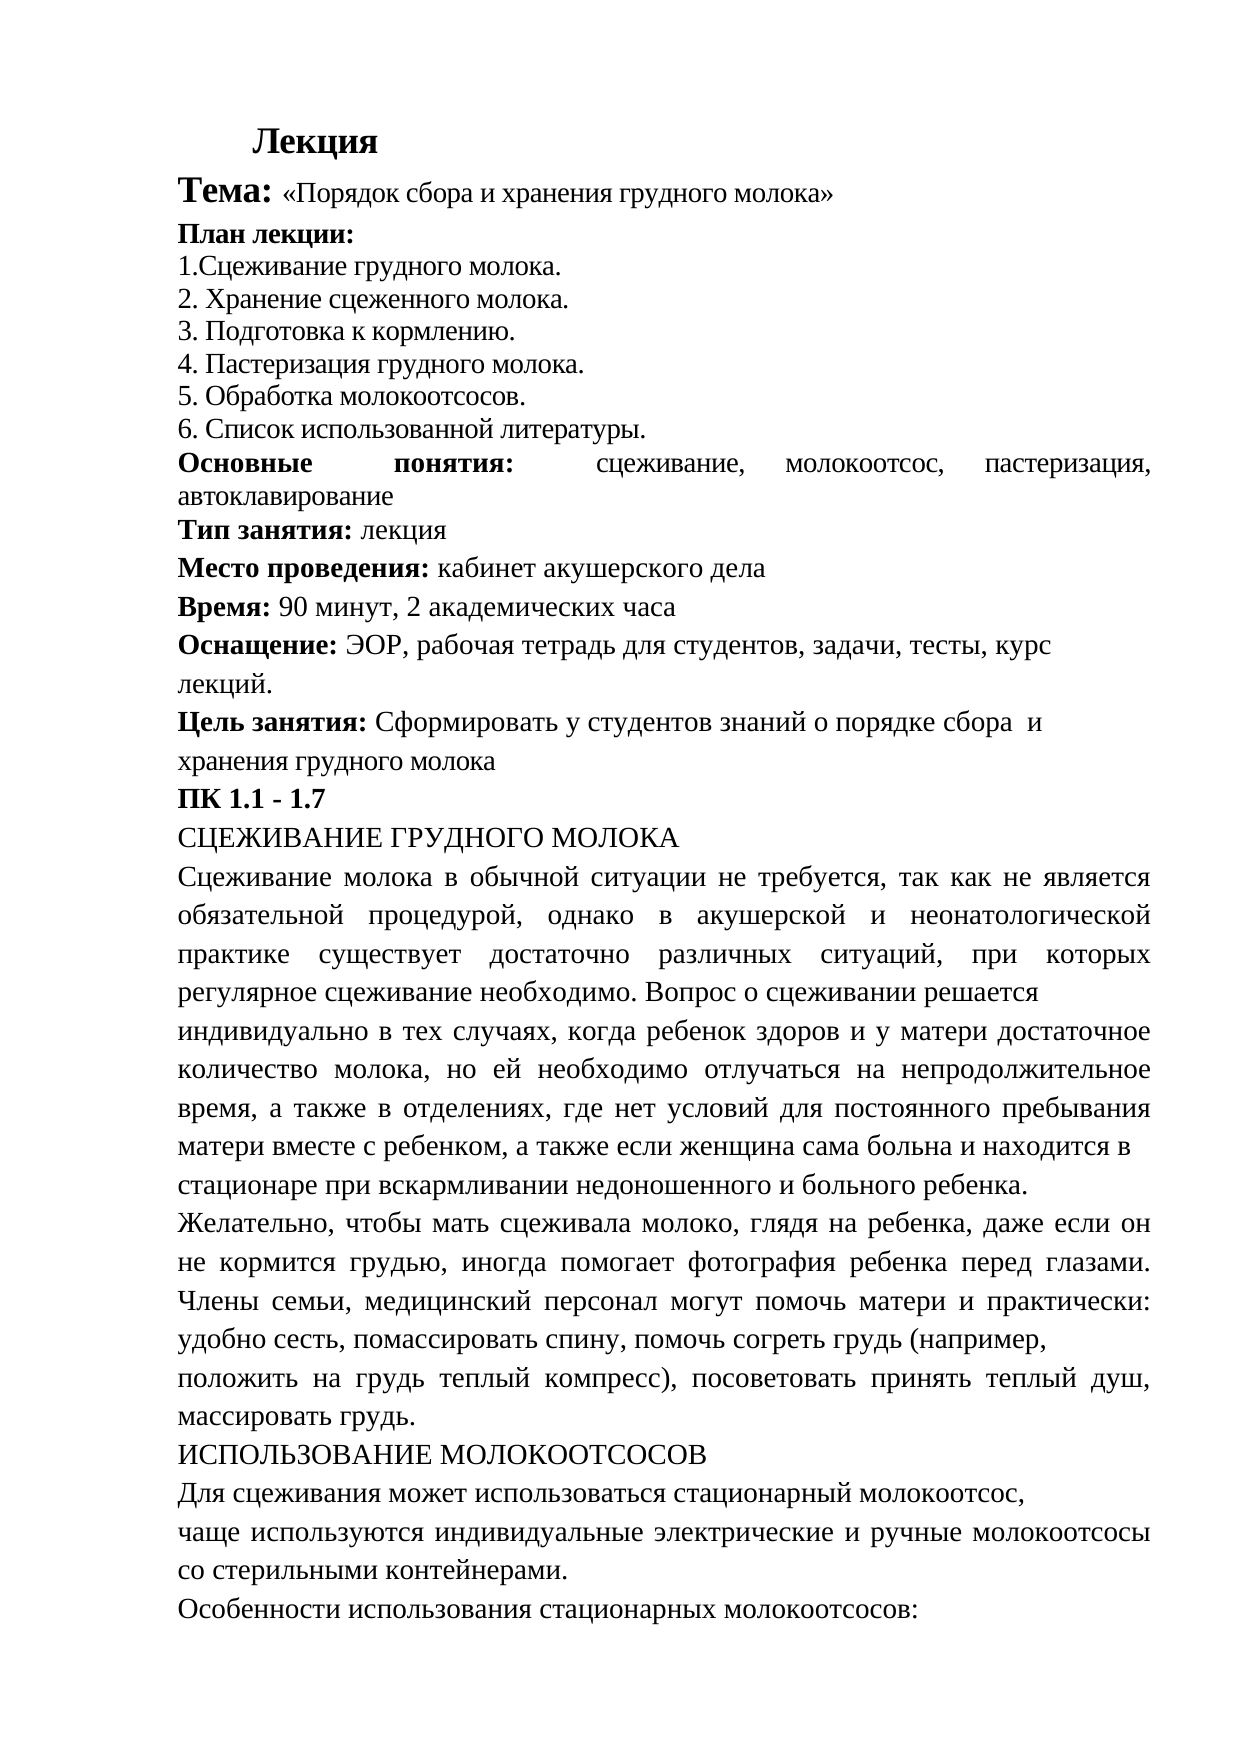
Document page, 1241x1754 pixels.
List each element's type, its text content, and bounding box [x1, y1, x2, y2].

text положить на грудь теплый компресс), посоветовать принять теплый душ, массировать грудь. [177, 1360, 1152, 1432]
text СЦЕЖИВАНИЕ ГРУДНОГО МОЛОКА [177, 820, 1152, 854]
text Время: 90 минут, 2 академических часа [177, 589, 1152, 622]
text 4. Пастеризация грудного молока. [177, 347, 1152, 380]
text Оснащение: ЭОР, рабочая тетрадь для студентов, задачи, тесты, курс лекций. [177, 627, 1152, 699]
text 5. Обработка молокоотсосов. [177, 380, 1152, 412]
text Желательно, чтобы мать сцеживала молоко, глядя на ребенка, даже если он не кормится грудью, иногда помогает фотография ребенка перед глазами. Члены семьи, медицинский персонал могут помочь матери и практически: удобно сесть, помассировать спину, помочь согреть грудь (например, [177, 1206, 1152, 1355]
text Для сцеживания может использоваться стационарный молокоотсос, [177, 1475, 1152, 1509]
list Тема: «Порядок сбора и хранения грудного молока» [177, 168, 1152, 211]
text 3. Подготовка к кормлению. [177, 315, 1152, 347]
list Лекция [252, 118, 1152, 161]
text чаще используются индивидуальные электрические и ручные молокоотсосы со стерильными контейнерами. [177, 1514, 1152, 1586]
text Место проведения: кабинет акушерского дела [177, 550, 1152, 584]
text стационаре при вскармливании недоношенного и больного ребенка. [177, 1167, 1152, 1201]
text 1.Сцеживание грудного молока. [177, 250, 1152, 282]
text Сцеживание молока в обычной ситуации не требуется, так как не является обязательной процедурой, однако в акушерской и неонатологической практике существует достаточно различных ситуаций, при которых регулярное сцеживание необходимо. Вопрос о сцеживании решается [177, 859, 1152, 1008]
text Тип занятия: лекция [177, 512, 1152, 545]
text ПК 1.1 - 1.7 [177, 782, 1152, 815]
text 6. Список использованной литературы. [177, 412, 1152, 445]
list План лекции: [177, 217, 1152, 250]
text индивидуально в тех случаях, когда ребенок здоров и у матери достаточное количество молока, но ей необходимо отлучаться на непродолжительное время, а также в отделениях, где нет условий для постоянного пребывания матери вместе с ребенком, а также если женщина сама больна и находится в [177, 1013, 1152, 1162]
text Особенности использования стационарных молокоотсосов: [177, 1591, 1152, 1624]
text 2. Хранение сцеженного молока. [177, 282, 1152, 315]
text Основные понятия: сцеживание, молокоотсос, пастеризация, автоклавирование [177, 445, 1152, 512]
text Цель занятия: Сформировать у студентов знаний о порядке сбора и хранения грудного молока [177, 704, 1152, 777]
text ИСПОЛЬЗОВАНИЕ МОЛОКООТСОСОВ [177, 1437, 1152, 1470]
